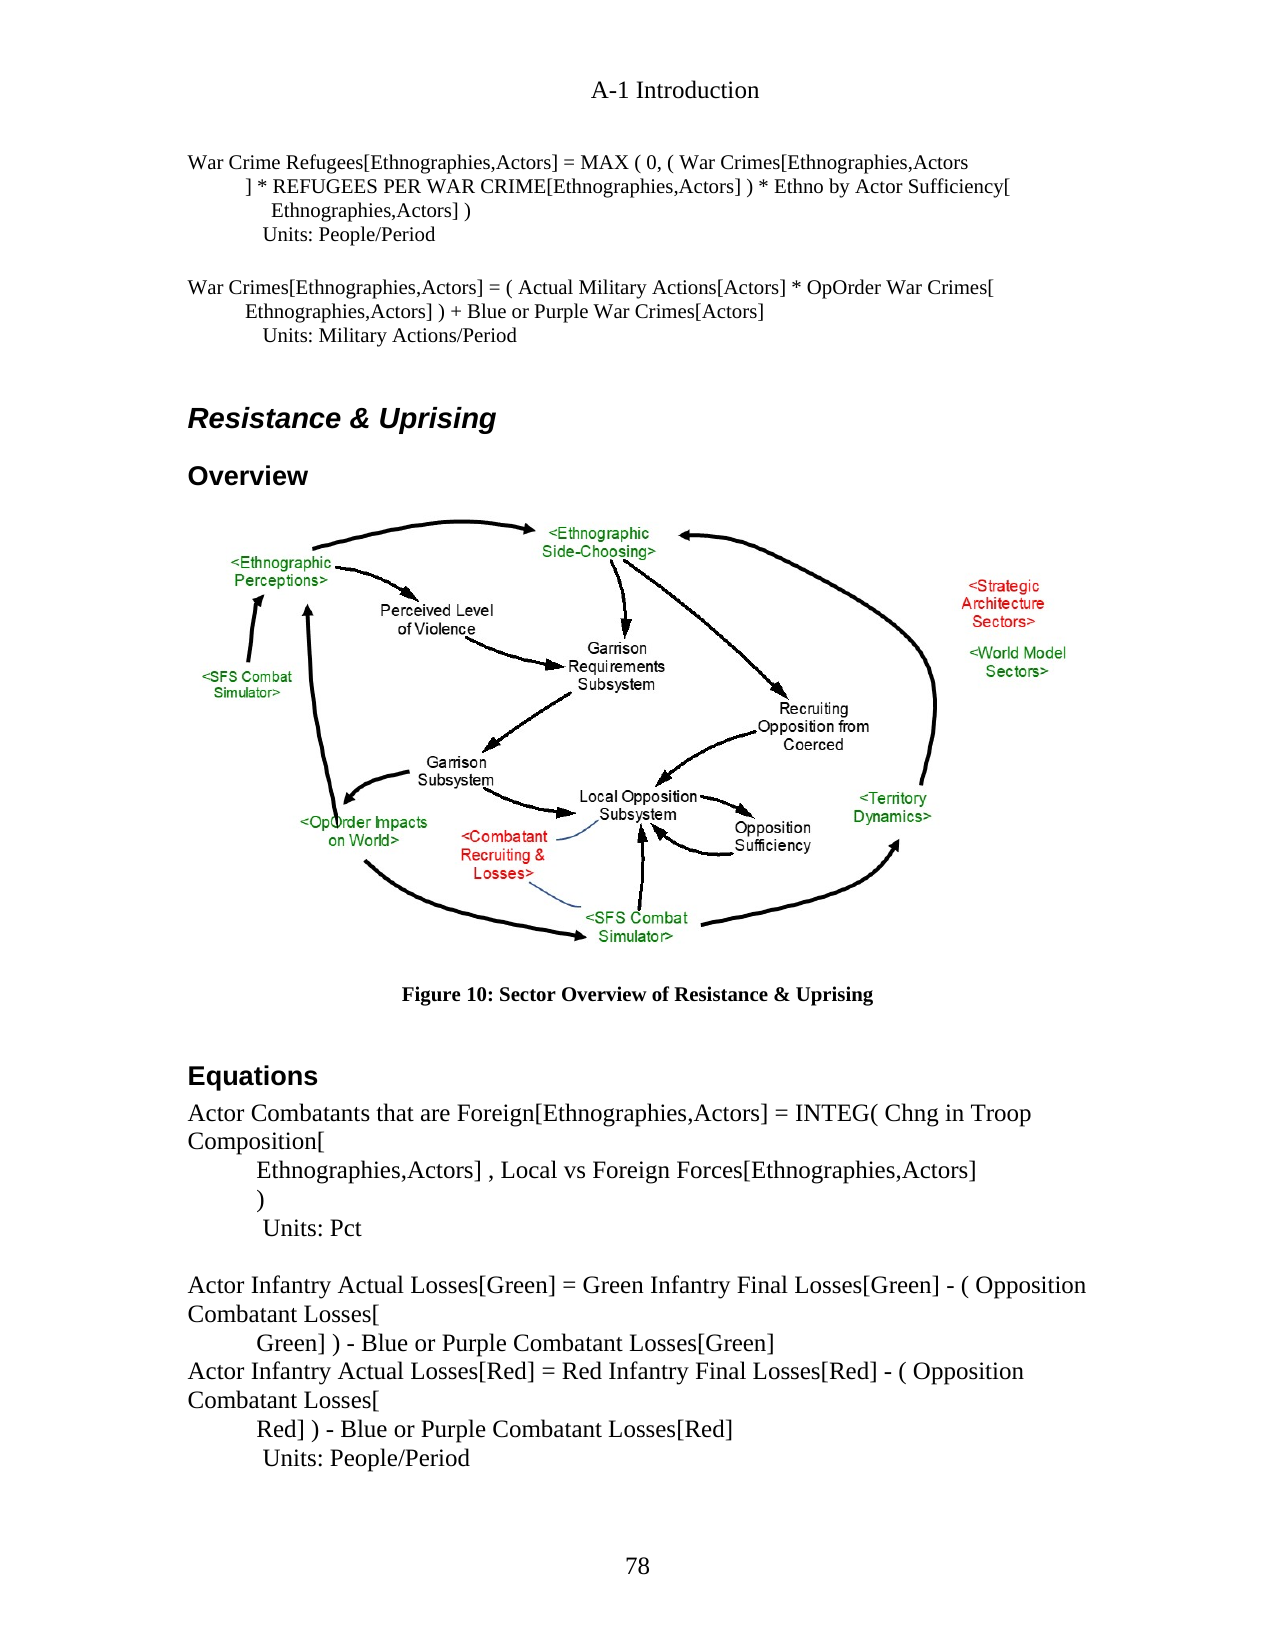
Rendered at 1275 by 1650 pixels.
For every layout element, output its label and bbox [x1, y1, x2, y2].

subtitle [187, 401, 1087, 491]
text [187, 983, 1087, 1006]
picture [187, 497, 1088, 983]
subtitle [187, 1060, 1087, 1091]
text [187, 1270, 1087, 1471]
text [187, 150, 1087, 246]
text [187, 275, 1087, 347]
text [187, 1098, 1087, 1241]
